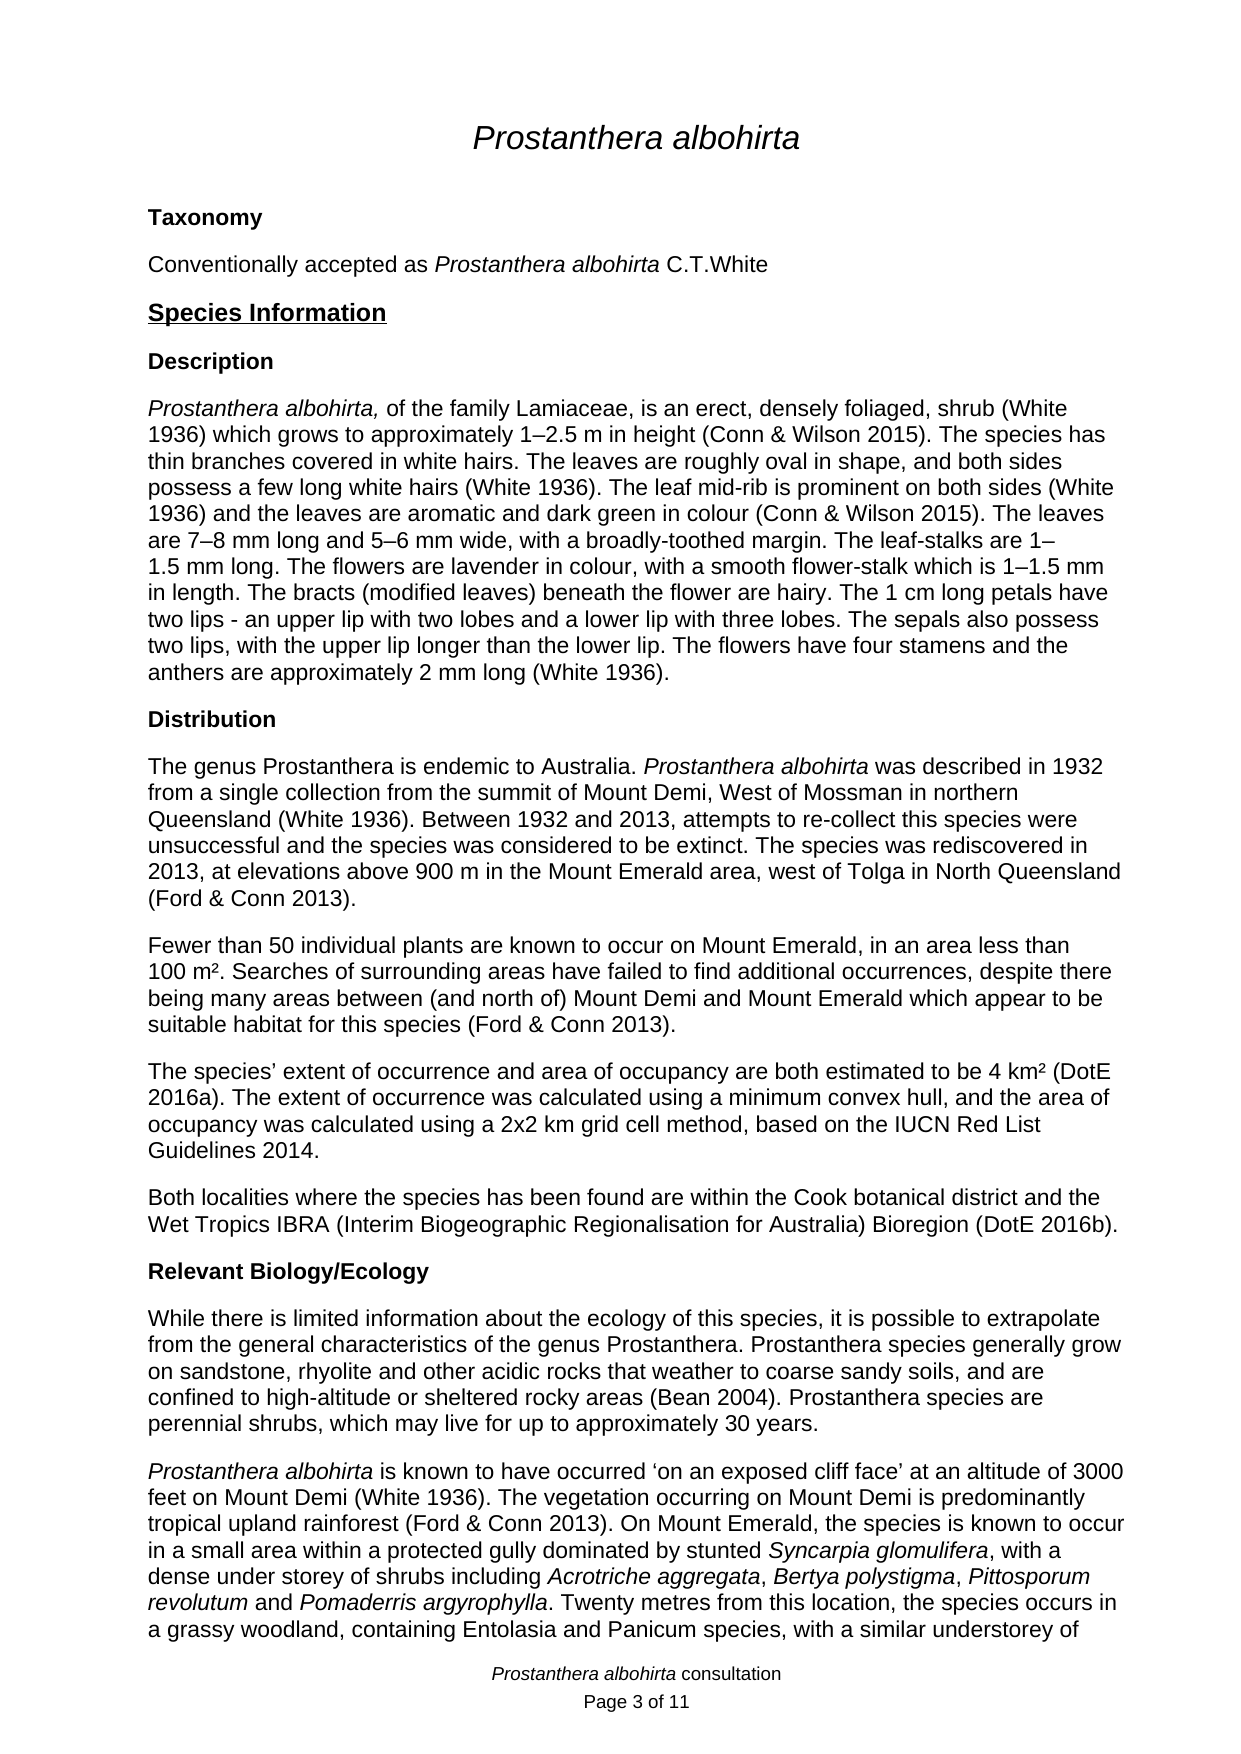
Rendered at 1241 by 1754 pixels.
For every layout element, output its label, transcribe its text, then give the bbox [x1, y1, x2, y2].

text The genus Prostanthera is endemic to Australia. Prostanthera albohirta was described in 1932 from a single collection from the summit of Mount Demi, West of Mossman in northern Queensland (White 1936). Between 1932 and 2013, attempts to re-collect this species were unsuccessful and the species was considered to be extinct. The species was rediscovered in 2013, at elevations above 900 m in the Mount Emerald area, west of Tolga in North Queensland (Ford & Conn 2013). [148, 753, 1125, 911]
text While there is limited information about the ecology of this species, it is possible to extrapolate from the general characteristics of the genus Prostanthera. Prostanthera species generally grow on sandstone, rhyolite and other acidic rocks that weather to coarse sandy soils, and are confined to high-altitude or sheltered rocky areas (Bean 2004). Prostanthera species are perennial shrubs, which may live for up to approximately 30 years. [148, 1305, 1125, 1437]
text Fewer than 50 individual plants are known to occur on Mount Emerald, in an area less than 100 m². Searches of surrounding areas have failed to find additional occurrences, despite there being many areas between (and north of) Mount Demi and Mount Emerald which appear to be suitable habitat for this species (Ford & Conn 2013). [148, 932, 1125, 1037]
subtitle Species Information [148, 298, 1125, 327]
text Prostanthera albohirta, of the family Lamiaceae, is an erect, densely foliaged, shrub (White 1936) which grows to approximately 1–2.5 m in height (Conn & Wilson 2015). The species has thin branches covered in white hairs. The leaves are roughly oval in shape, and both sides possess a few long white hairs (White 1936). The leaf mid-rib is prominent on both sides (White 1936) and the leaves are aromatic and dark green in colour (Conn & Wilson 2015). The leaves are 7–8 mm long and 5–6 mm wide, with a broadly-toothed margin. The leaf-stalks are 1–1.5 mm long. The flowers are lavender in colour, with a smooth flower-stalk which is 1–1.5 mm in length. The bracts (modified leaves) beneath the flower are hairy. The 1 cm long petals have two lips - an upper lip with two lobes and a lower lip with three lobes. The sepals also possess two lips, with the upper lip longer than the lower lip. The flowers have four stamens and the anthers are approximately 2 mm long (White 1936). [148, 395, 1125, 685]
text Conventionally accepted as Prostanthera albohirta C.T.White [148, 251, 1125, 277]
subtitle Relevant Biology/Ecology [148, 1258, 1125, 1284]
subtitle Taxonomy [148, 204, 1125, 230]
subtitle Distribution [148, 706, 1125, 732]
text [148, 1458, 1125, 1642]
text Both localities where the species has been found are within the Cook botanical district and the Wet Tropics IBRA (Interim Biogeographic Regionalisation for Australia) Bioregion (DotE 2016b). [148, 1184, 1125, 1237]
subtitle Description [148, 348, 1125, 374]
text The species’ extent of occurrence and area of occupancy are both estimated to be 4 km² (DotE 2016a). The extent of occurrence was calculated using a minimum convex hull, and the area of occupancy was calculated using a 2x2 km grid cell method, based on the IUCN Red List Guidelines 2014. [148, 1058, 1125, 1163]
text Prostanthera albohirta [148, 118, 1125, 157]
